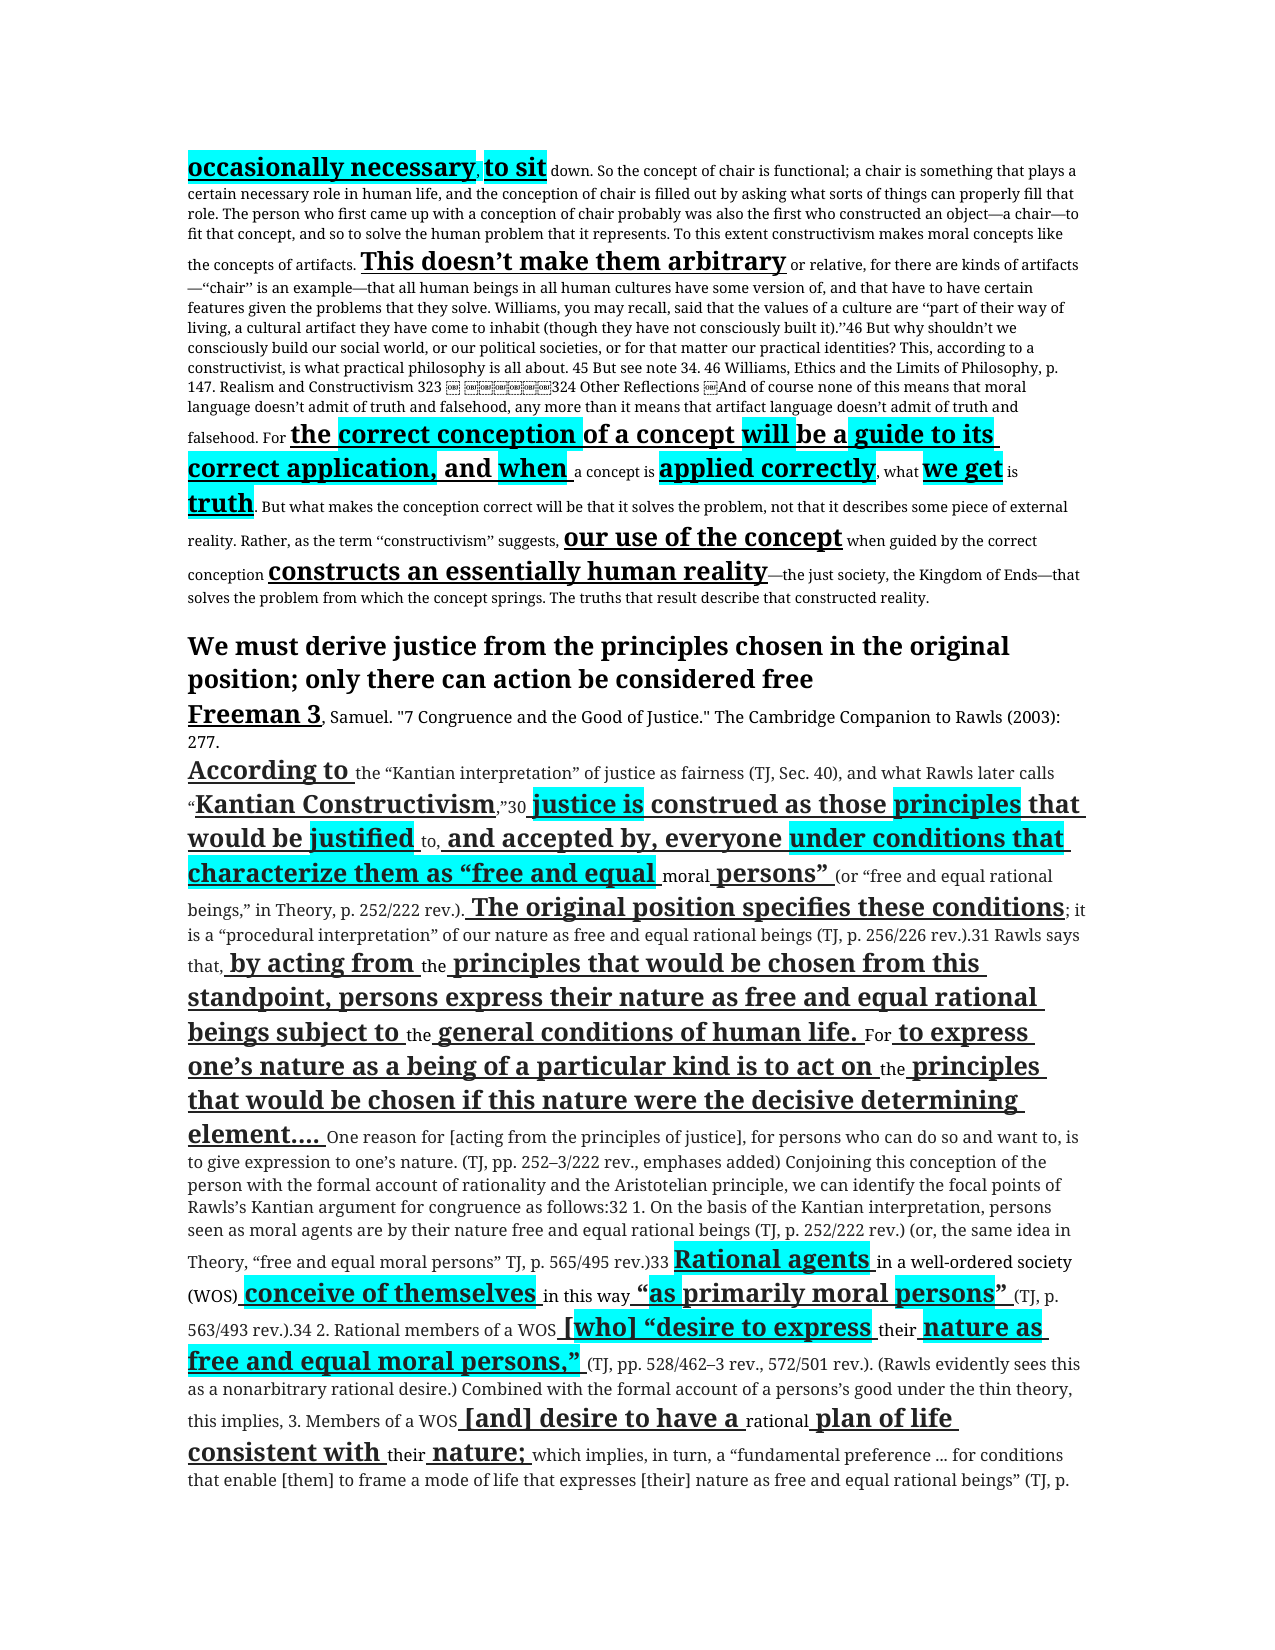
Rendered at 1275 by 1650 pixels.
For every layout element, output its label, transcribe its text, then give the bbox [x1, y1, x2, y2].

subtitle We must derive justice from the principles chosen in the original position; only there can action be considered free [187, 628, 1087, 696]
text Freeman 3, Samuel. "7 Congruence and the Good of Justice." The Cambridge Companion to Rawls (2003): 277. [187, 696, 1087, 753]
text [187, 753, 1087, 1491]
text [187, 150, 1087, 607]
